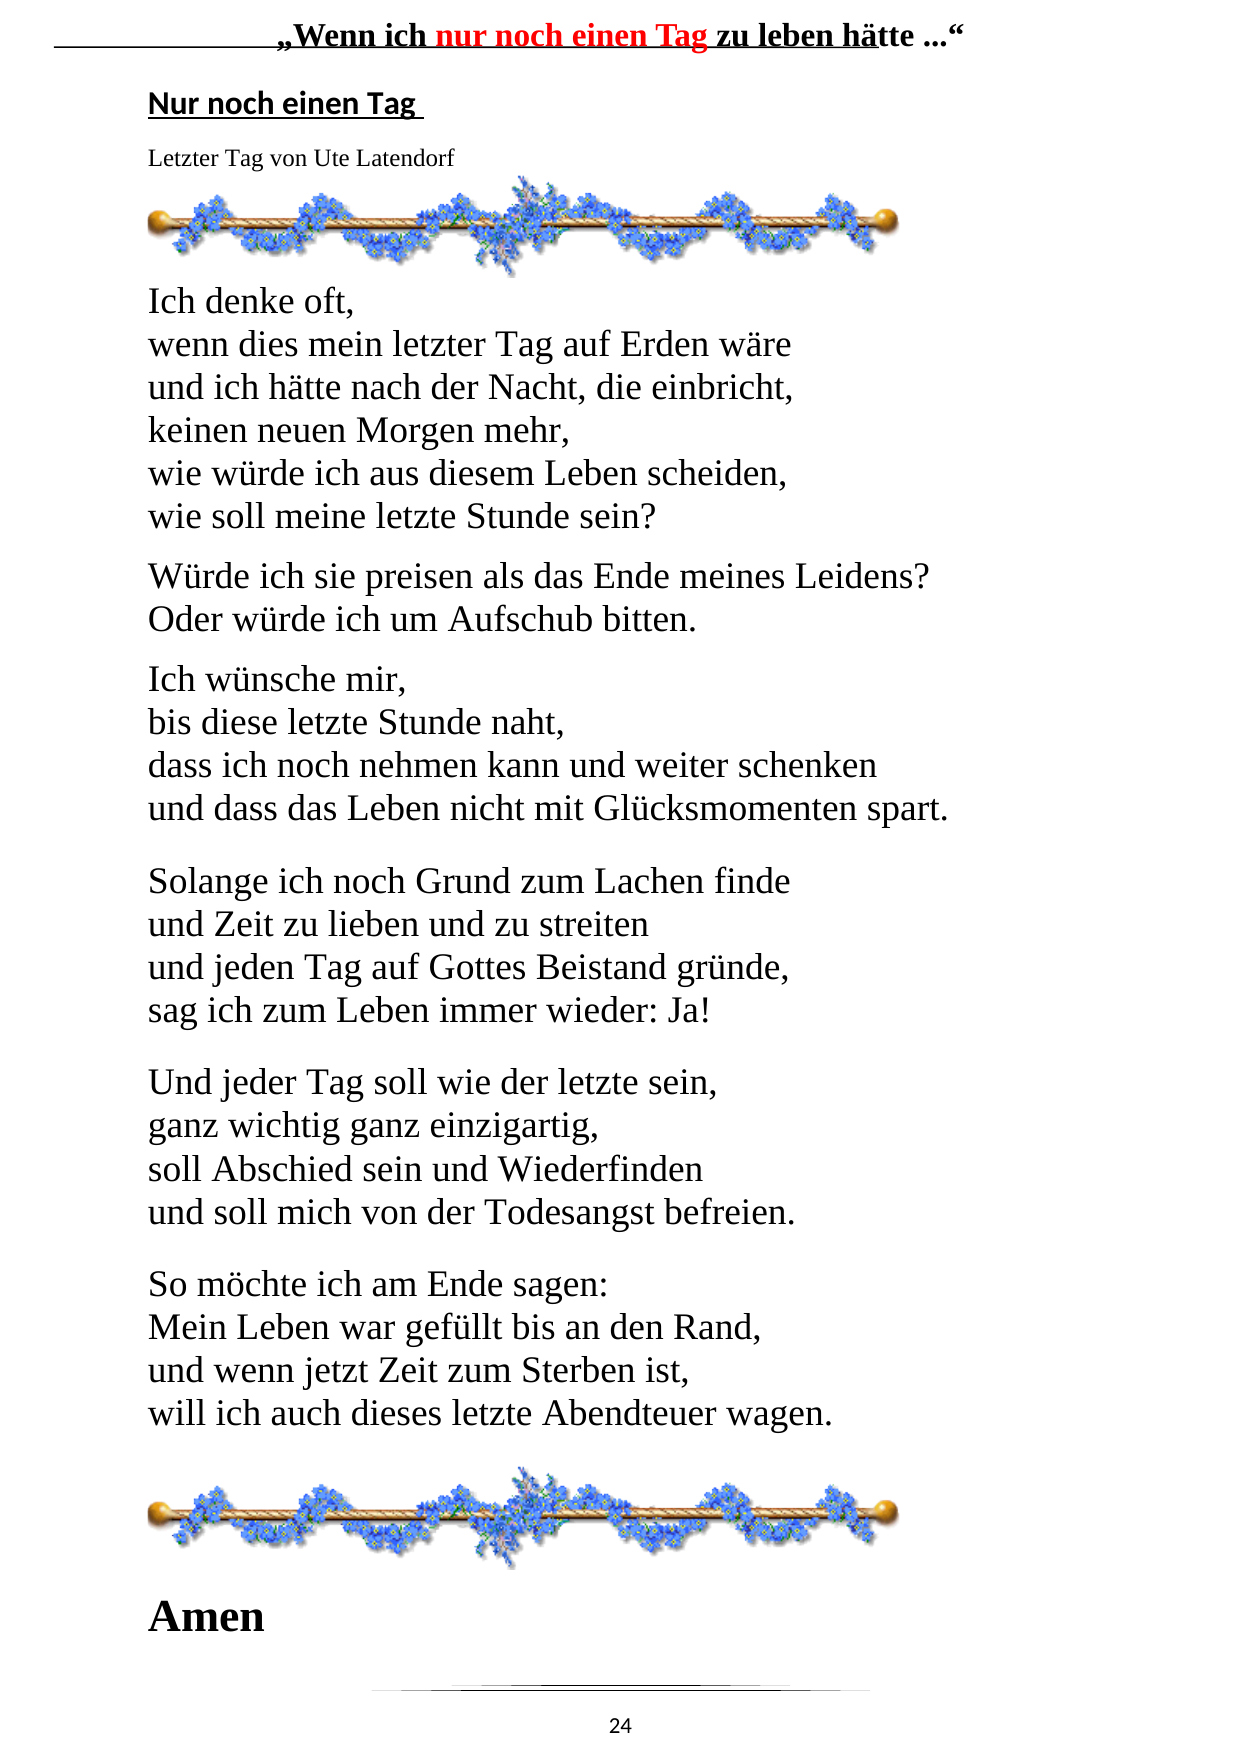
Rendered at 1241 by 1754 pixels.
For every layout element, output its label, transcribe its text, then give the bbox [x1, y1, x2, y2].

text Amen [148, 1588, 1093, 1641]
text und dass das Leben nicht mit Glücksmomenten spart. [148, 786, 1093, 829]
text Nur noch einen Tag [148, 82, 1093, 123]
text So möchte ich am Ende sagen: Mein Leben war gefüllt bis an den Rand, und wenn jetzt Zeit zum Sterben ist, will ich auch dieses letzte Abendteuer wagen. [148, 1261, 1093, 1434]
text Letzter Tag von Ute Latendorf [148, 143, 1093, 172]
picture [147, 1463, 900, 1570]
text Ich denke oft, wenn dies mein letzter Tag auf Erden wäre und ich hätte nach der Nacht, die einbricht, keinen neuen Morgen mehr, wie würde ich aus diesem Leben scheiden, wie soll meine letzte Stunde sein? [148, 278, 1093, 537]
text Und jeder Tag soll wie der letzte sein, ganz wichtig ganz einzigartig, soll Abschied sein und Wiederfinden und soll mich von der Todesangst befreien. [148, 1060, 1093, 1232]
text Solange ich noch Grund zum Lachen finde und Zeit zu lieben und zu streiten und jeden Tag auf Gottes Beistand gründe, sag ich zum Leben immer wieder: Ja! [148, 858, 1093, 1031]
text Ich wünsche mir, bis diese letzte Stunde naht, dass ich noch nehmen kann und weiter schenken [148, 656, 1093, 786]
picture [147, 171, 900, 278]
text Würde ich sie preisen als das Ende meines Leidens? Oder würde ich um Aufschub bitten. [148, 553, 1093, 640]
